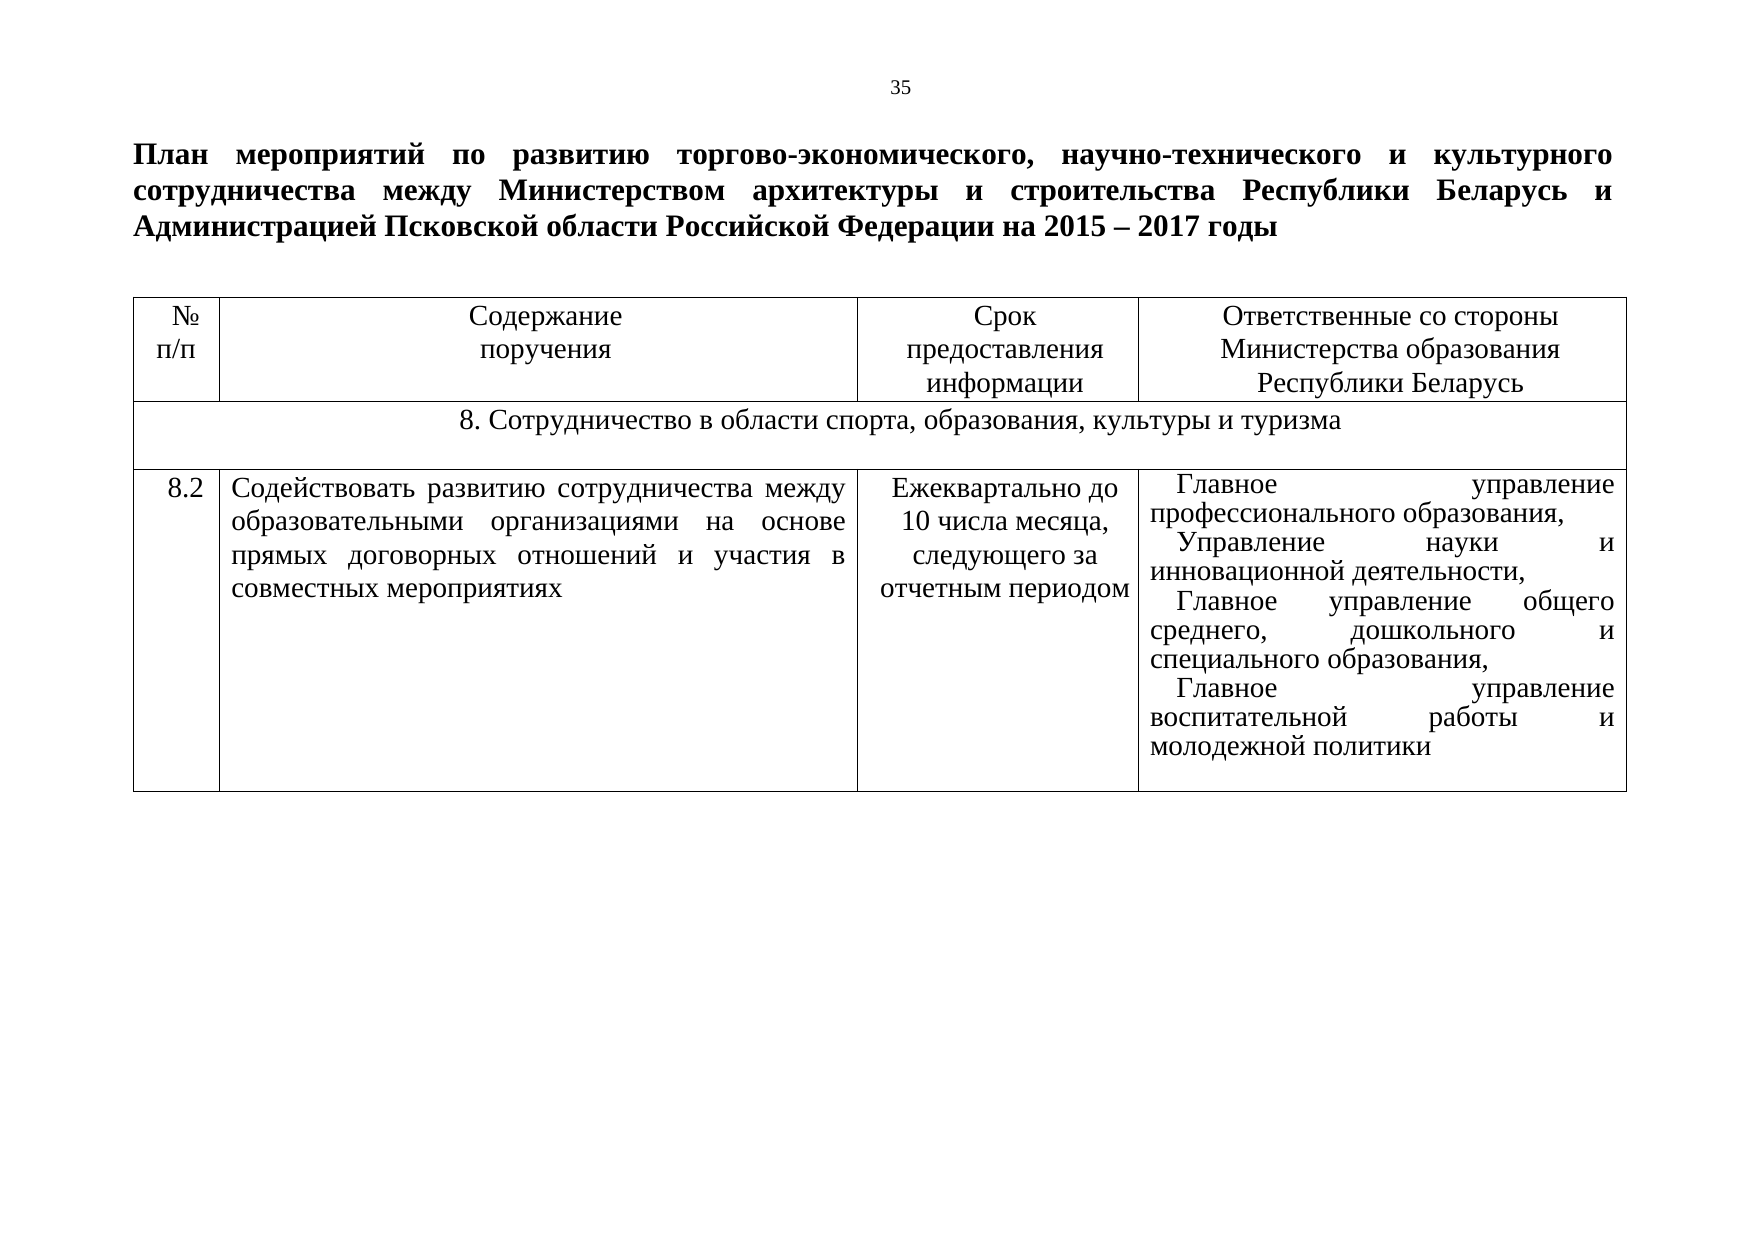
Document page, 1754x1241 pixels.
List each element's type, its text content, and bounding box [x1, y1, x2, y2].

table_header Срок предоставления информации [858, 298, 1138, 401]
table_header Ответственные со стороны Министерства образования Республики Беларусь [1139, 298, 1626, 401]
table_cell Содействовать развитию сотрудничества между образовательными организациями на основе прямых договорных отношений и участия в совместных мероприятиях [220, 470, 857, 791]
table_header Содержание поручения [220, 298, 857, 401]
table_cell Главное управление профессионального образования, Управление науки и инновационной деятельности, Главное управление общего среднего, дошкольного и специального образования, Главное управление воспитательной работы и молодежной политики [1139, 470, 1626, 791]
table_cell 8. Сотрудничество в области спорта, образования, культуры и туризма [134, 402, 1626, 469]
text План мероприятий по развитию торгово-экономического, научно-технического и культурного сотрудничества между Министерством архитектуры и строительства Республики Беларусь и Администрацией Псковской области Российской Федерации на 2015 – 2017 годы [133, 135, 1614, 243]
table_cell 8.2 [134, 470, 219, 791]
table_header № п/п [134, 298, 219, 401]
table_cell Ежеквартально до 10 числа месяца, следующего за отчетным периодом [858, 470, 1138, 791]
